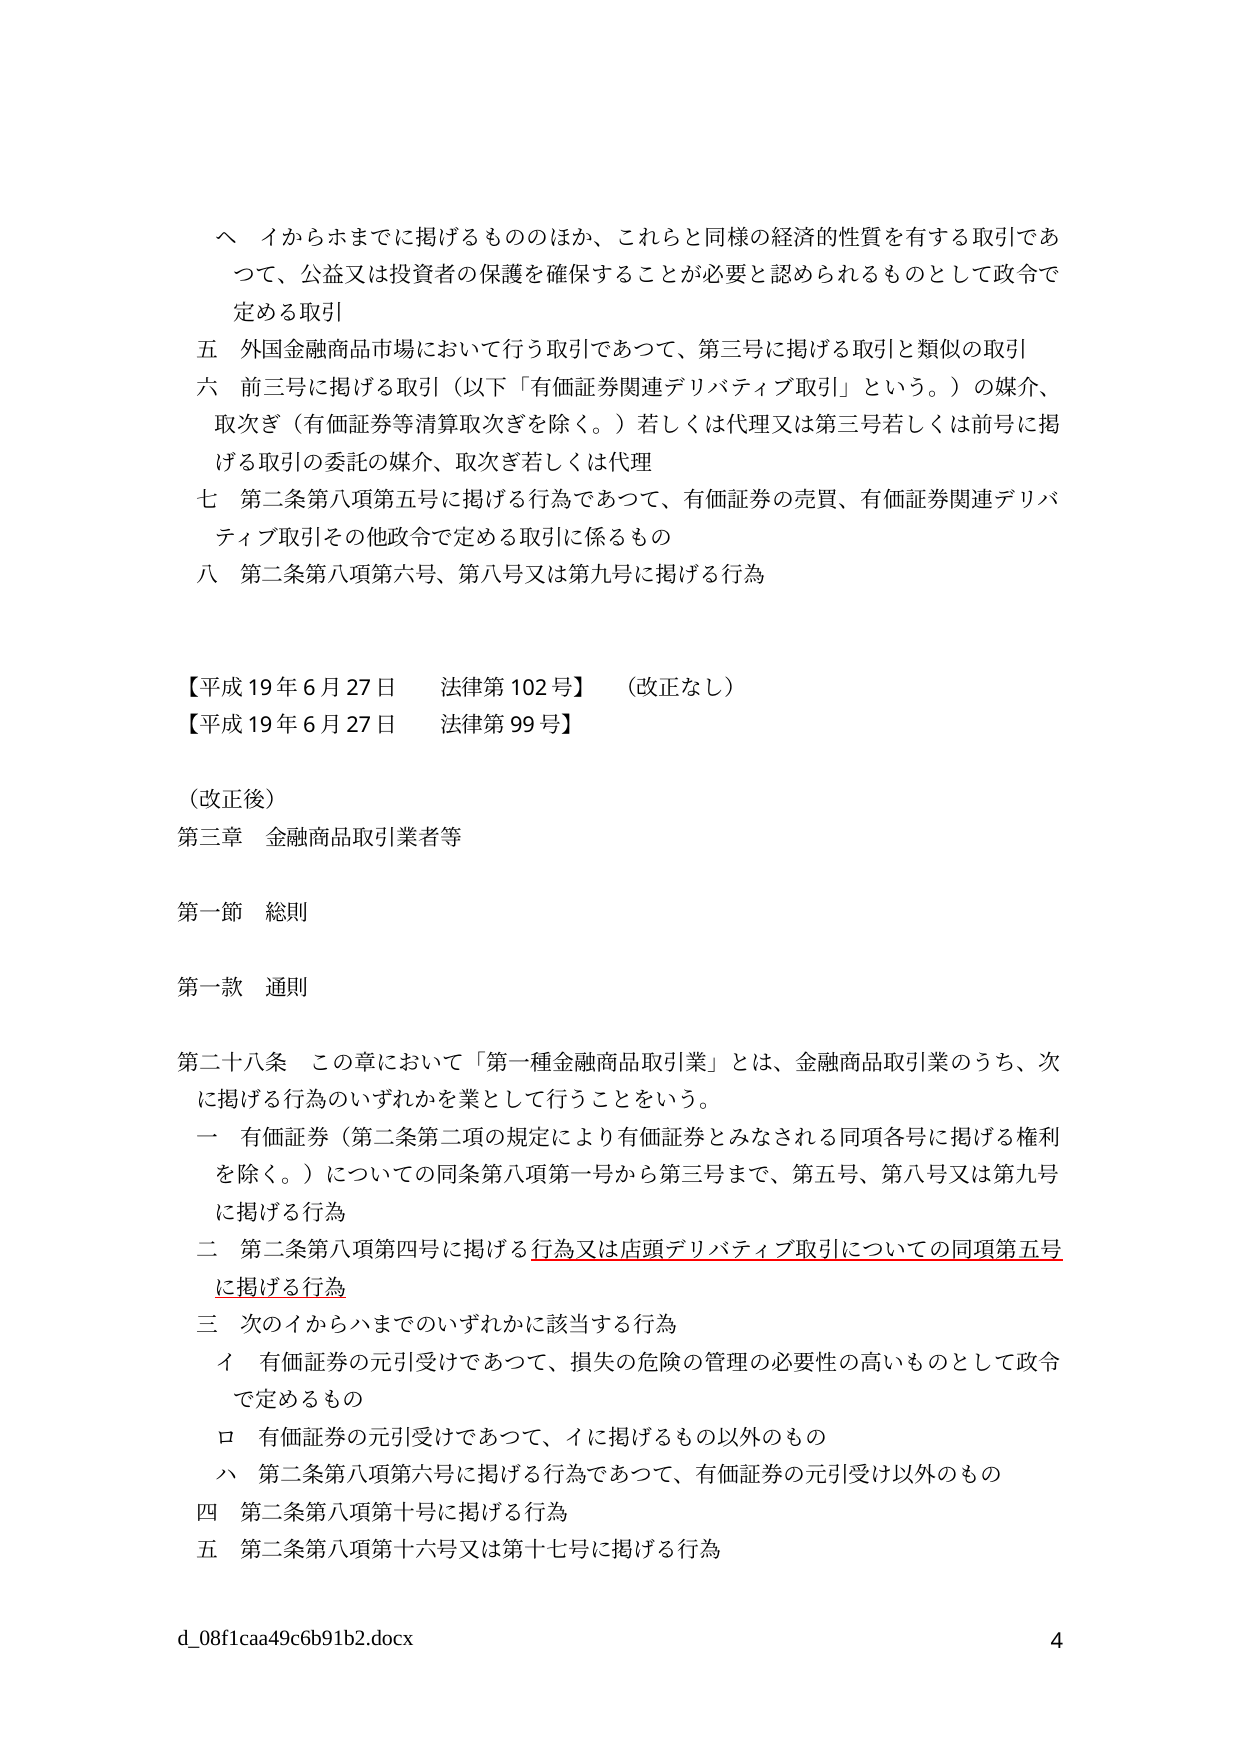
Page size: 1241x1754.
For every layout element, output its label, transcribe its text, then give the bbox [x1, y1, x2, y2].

text 五 第二条第八項第十六号又は第十七号に掲げる行為 [196, 1529, 1063, 1567]
text 第一節 総則 [177, 892, 1063, 929]
text 第三章 金融商品取引業者等 [177, 817, 1063, 854]
text 三 次のイからハまでのいずれかに該当する行為 [196, 1304, 1063, 1342]
text 八 第二条第八項第六号、第八号又は第九号に掲げる行為 [196, 554, 1063, 592]
text 四 第二条第八項第十号に掲げる行為 [196, 1492, 1063, 1529]
text 第一款 通則 [177, 967, 1063, 1004]
text ヘ イからホまでに掲げるもののほか、これらと同様の経済的性質を有する取引であつて、公益又は投資者の保護を確保することが必要と認められるものとして政令で定める取引 [215, 217, 1063, 329]
text （改正後） [177, 779, 1063, 817]
text 第二十八条 この章において「第一種金融商品取引業」とは、金融商品取引業のうち、次に掲げる行為のいずれかを業として行うことをいう。 [177, 1042, 1063, 1117]
text 六 前三号に掲げる取引（以下「有価証券関連デリバティブ取引」という。）の媒介、取次ぎ（有価証券等清算取次ぎを除く。）若しくは代理又は第三号若しくは前号に掲げる取引の委託の媒介、取次ぎ若しくは代理 [196, 367, 1063, 479]
text 七 第二条第八項第五号に掲げる行為であつて、有価証券の売買、有価証券関連デリバティブ取引その他政令で定める取引に係るもの [196, 479, 1063, 554]
text ハ 第二条第八項第六号に掲げる行為であつて、有価証券の元引受け以外のもの [215, 1454, 1063, 1492]
text 【平成19年6月27日 法律第99号】 [177, 704, 1063, 742]
text 一 有価証券（第二条第二項の規定により有価証券とみなされる同項各号に掲げる権利を除く。）についての同条第八項第一号から第三号まで、第五号、第八号又は第九号に掲げる行為 [196, 1117, 1063, 1229]
text 五 外国金融商品市場において行う取引であつて、第三号に掲げる取引と類似の取引 [196, 329, 1063, 367]
text ロ 有価証券の元引受けであつて、イに掲げるもの以外のもの [215, 1417, 1063, 1454]
text 【平成19年6月27日 法律第102号】 （改正なし） [177, 667, 1063, 704]
text 二 第二条第八項第四号に掲げる行為又は店頭デリバティブ取引についての同項第五号に掲げる行為 [196, 1229, 1063, 1304]
text イ 有価証券の元引受けであつて、損失の危険の管理の必要性の高いものとして政令で定めるもの [215, 1342, 1063, 1417]
